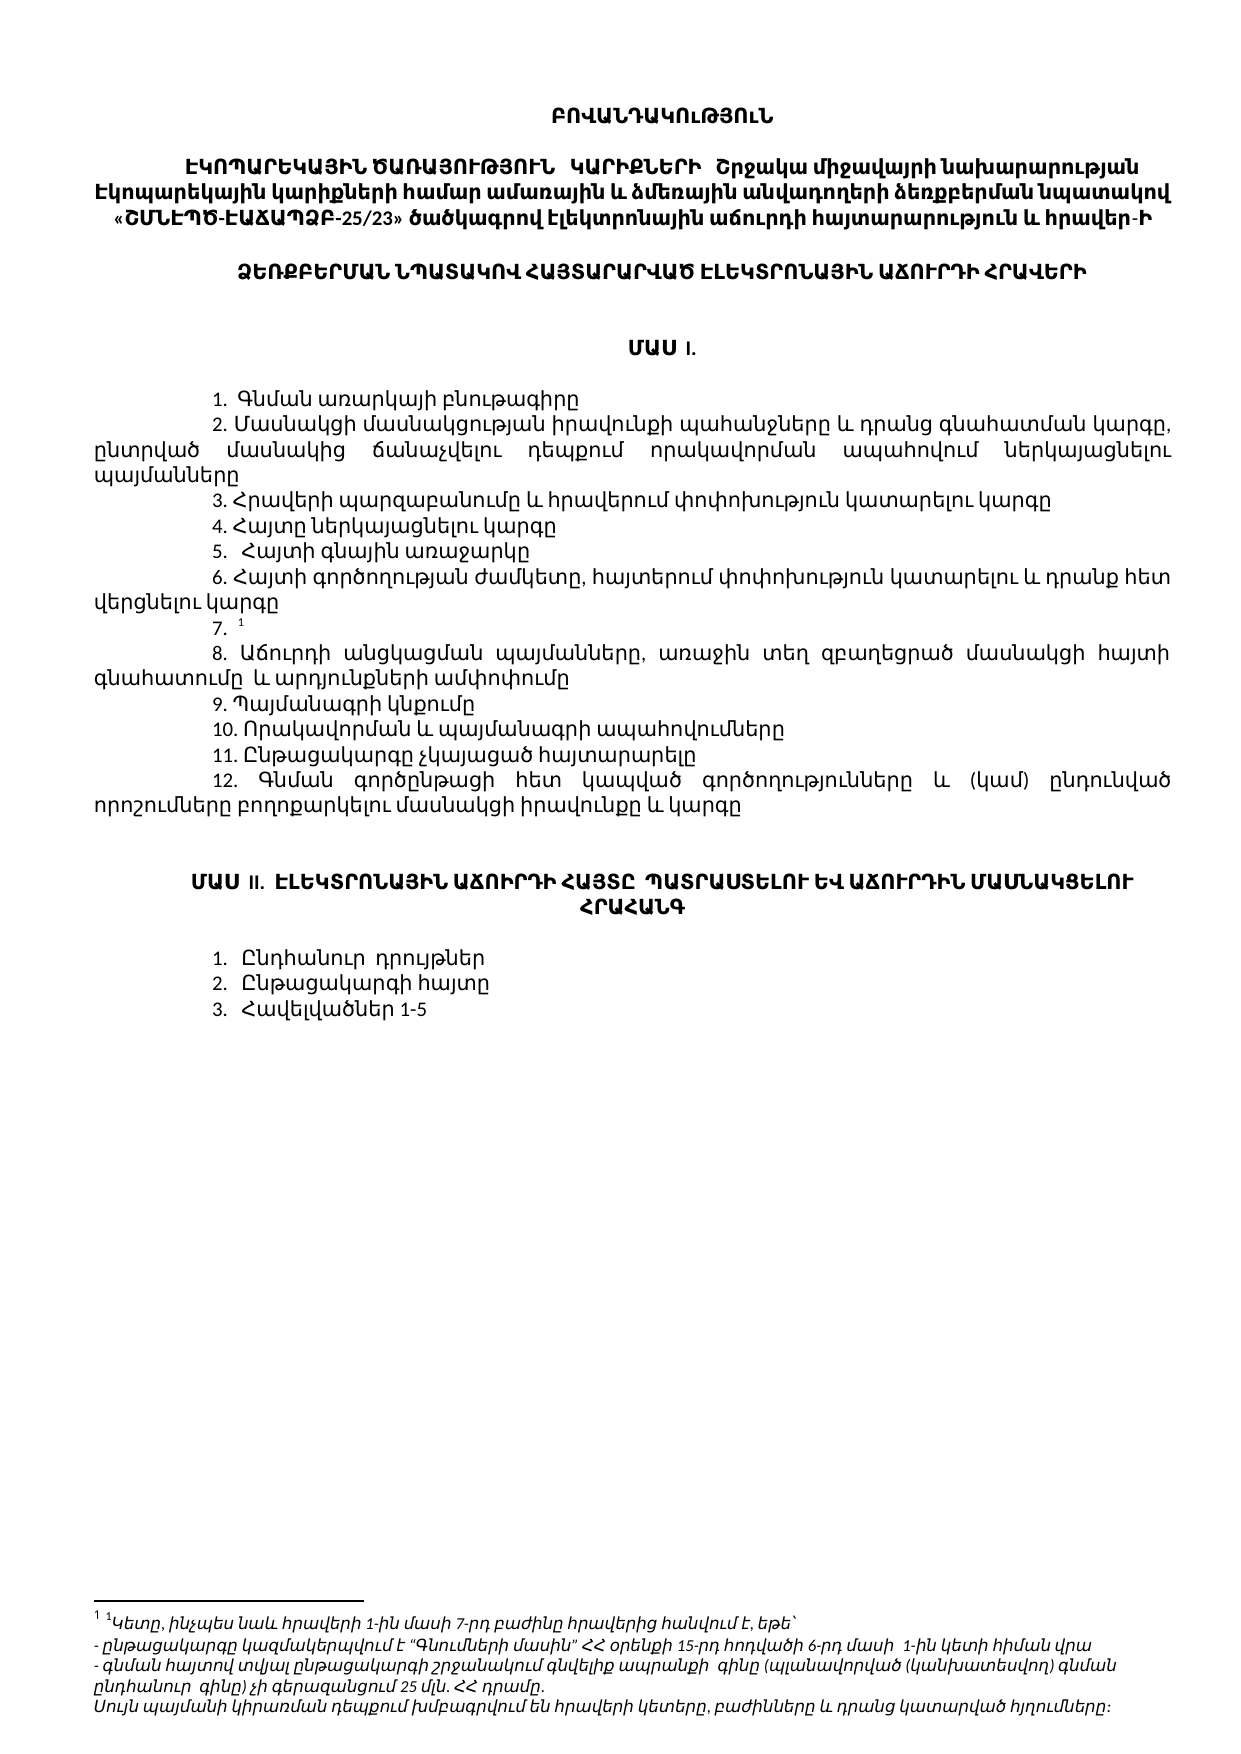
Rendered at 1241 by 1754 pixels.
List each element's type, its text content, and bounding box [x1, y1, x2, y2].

text 10. Որակավորման և պայմանագրի ապահովումները [94, 716, 1171, 742]
text 6. Հայտի գործողության ժամկետը, հայտերում փոփոխություն կատարելու և դրանք հետ վերցնելու կարգը [94, 564, 1171, 615]
text 4. Հայտը ներկայացնելու կարգը [94, 513, 1171, 538]
text 9. Պայմանագրի կնքումը [94, 691, 1171, 716]
text 7. 1 [94, 615, 1171, 640]
text 12. Գնման գործընթացի հետ կապված գործողությունները և (կամ) ընդունված որոշումները բողոքարկելու մասնակցի իրավունքը և կարգը [94, 767, 1171, 818]
text 1. Ընդհանուր դրույթներ [94, 945, 1171, 971]
text ԷԿՈՊԱՐԵԿԱՅԻՆ ԾԱՌԱՅՈՒԹՅՈՒՆ ԿԱՐԻՔՆԵՐԻ Շրջակա միջավայրի նախարարության Էկոպարեկային կարիքների համար ամառային և ձմեռային անվադողերի ձեռքբերման նպատակով «ՇՄՆԷՊԾ-ԷԱՃԱՊՁԲ-25/23» ծածկագրով էլեկտրոնային աճուրդի հայտարարություն և հրավեր-Ի [94, 154, 1171, 230]
text 1. Գնման առարկայի բնութագիրը [94, 386, 1171, 411]
text ՄԱՍ I. [94, 335, 1171, 361]
text ՄԱՍ II. ԷԼԵԿՏՐՈՆԱՅԻՆ ԱՃՈԻՐԴԻ ՀԱՅՏԸ ՊԱՏՐԱՍՏԵԼՈՒ ԵՎ ԱՃՈՒՐԴԻՆ ՄԱՍՆԱԿՑԵԼՈՒ ՀՐԱՀԱՆԳ [94, 869, 1171, 920]
text 5. Հայտի գնային առաջարկը [94, 538, 1171, 564]
text 3. Հրավերի պարզաբանումը և հրավերում փոփոխություն կատարելու կարգը [94, 488, 1171, 513]
text 2. Մասնակցի մասնակցության իրավունքի պահանջները և դրանց գնահատման կարգը, ընտրված մասնակից ճանաչվելու դեպքում որակավորման ապահովում ներկայացնելու պայմանները [94, 411, 1171, 488]
text 8. Աճուրդի անցկացման պայմանները, առաջին տեղ զբաղեցրած մասնակցի հայտի գնահատումը և արդյունքների ամփոփումը [94, 640, 1171, 691]
text ԲՈՎԱՆԴԱԿՈւԹՅՈւՆ [94, 103, 1171, 128]
text ՁԵՌՔԲԵՐՄԱՆ ՆՊԱՏԱԿՈՎ ՀԱՅՏԱՐԱՐՎԱԾ ԷԼԵԿՏՐՈՆԱՅԻՆ ԱՃՈՒՐԴԻ ՀՐԱՎԵՐԻ [94, 259, 1171, 284]
text 3. Հավելվածներ 1-5 [94, 996, 1171, 1021]
text 11. Ընթացակարգը չկայացած հայտարարելը [94, 742, 1171, 767]
text 2. Ընթացակարգի հայտը [94, 971, 1171, 996]
